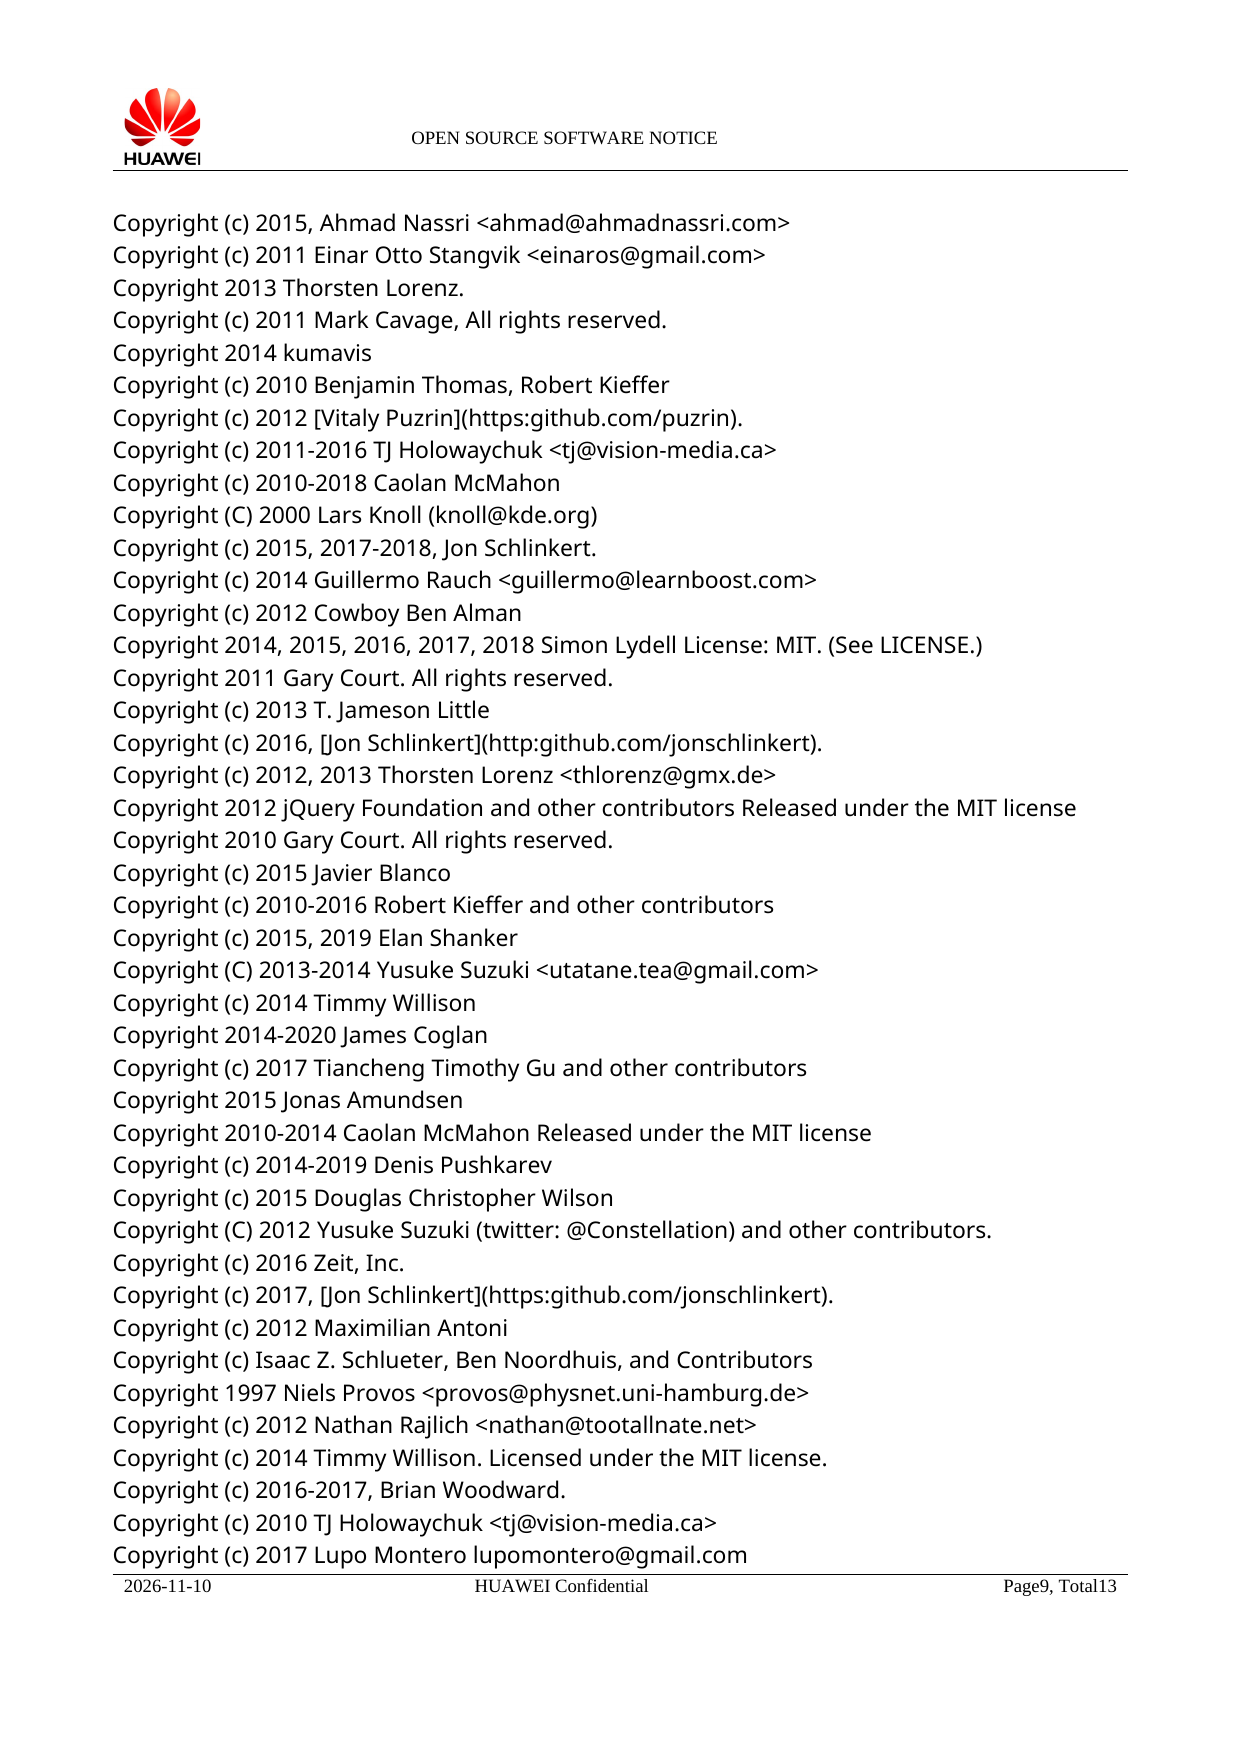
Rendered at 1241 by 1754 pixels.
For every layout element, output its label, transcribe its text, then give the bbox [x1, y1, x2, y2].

picture [124, 88, 201, 165]
